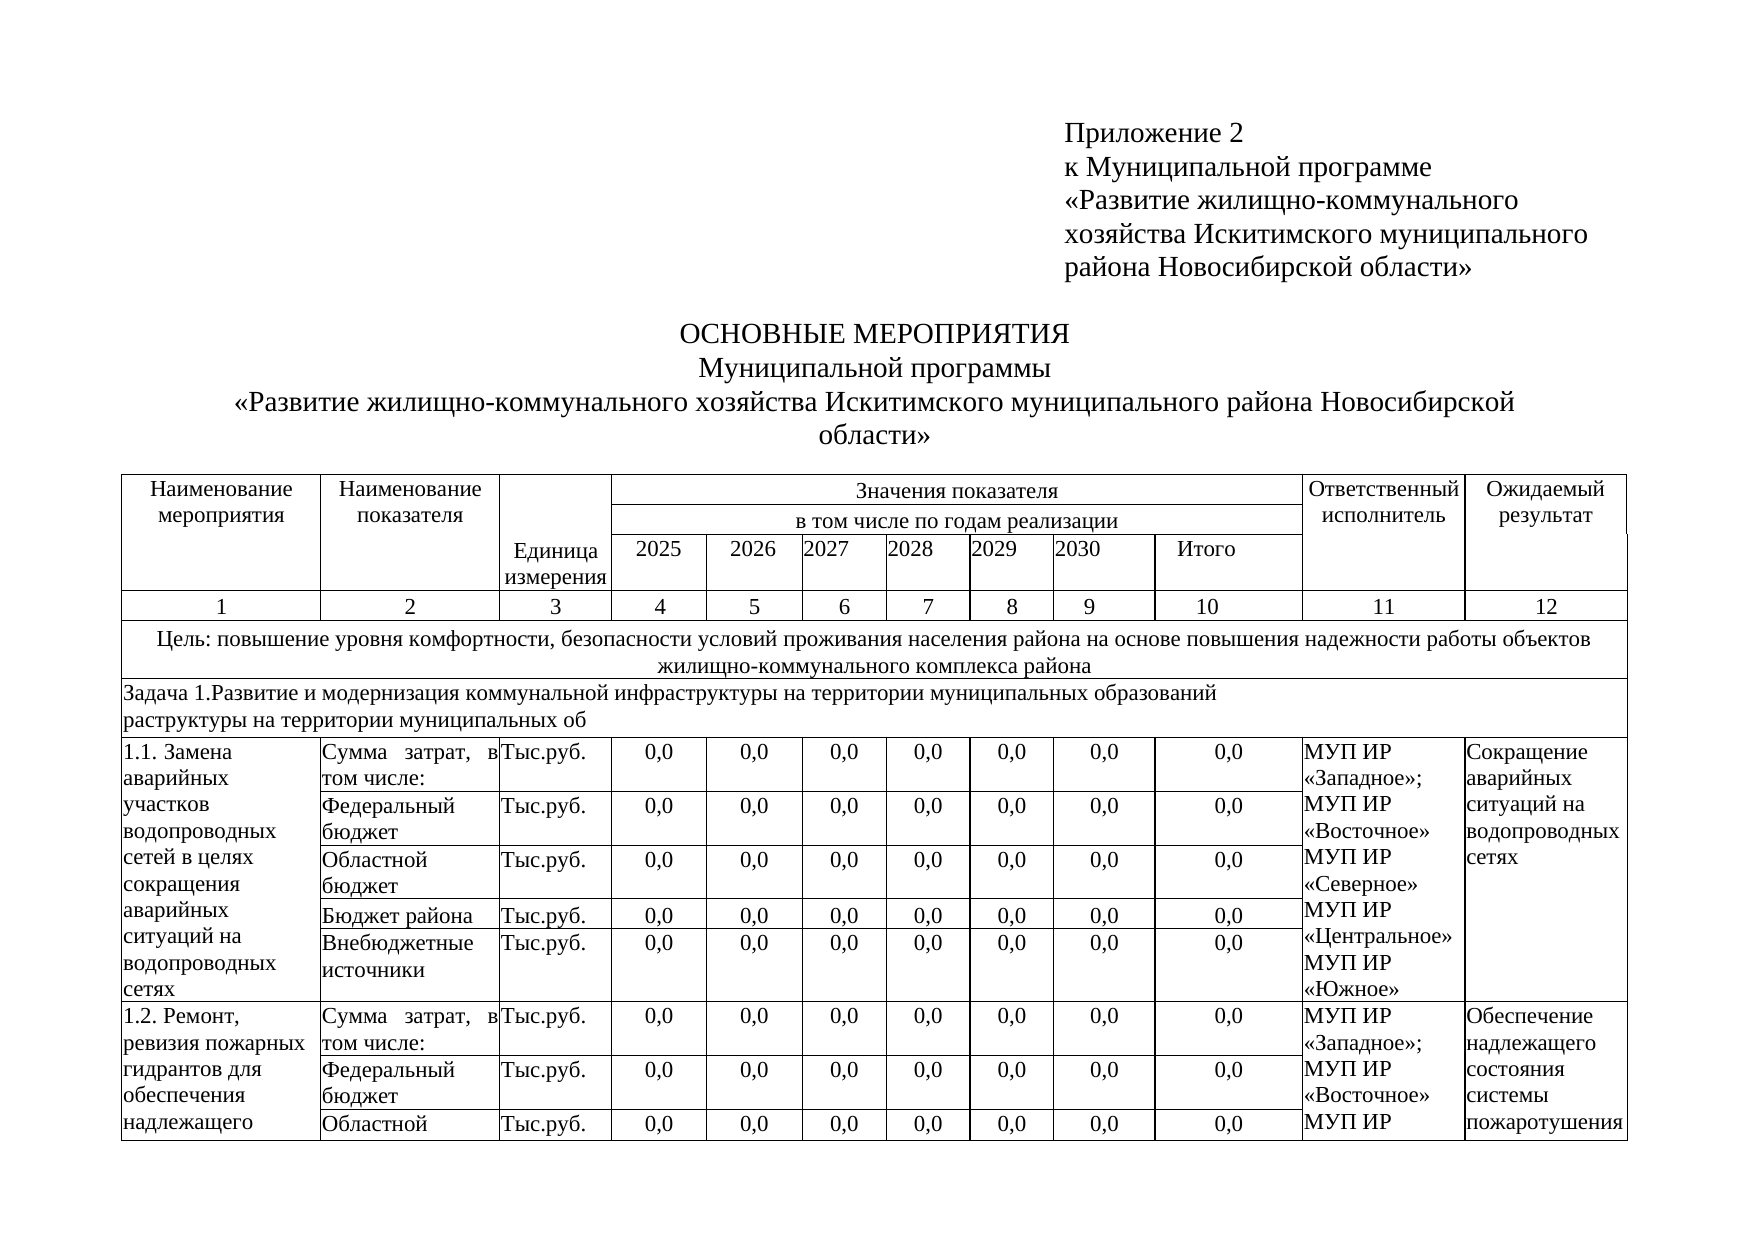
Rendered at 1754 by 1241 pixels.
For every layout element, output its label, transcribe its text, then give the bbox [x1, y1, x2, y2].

table_cell Областной бюджет [321, 846, 499, 898]
table_cell 0,0 [1156, 738, 1302, 791]
table_cell 0,0 [707, 846, 802, 898]
table_cell 2029 [971, 535, 1053, 590]
text ОСНОВНЫЕ МЕРОПРИЯТИЯ [104, 317, 1646, 350]
table_cell Тыс.руб. [500, 1056, 611, 1109]
table_cell 4 [612, 591, 706, 620]
table_cell Сумма затрат, в том числе: [321, 1002, 499, 1055]
table_cell 2027 [803, 535, 886, 590]
table_cell 0,0 [887, 846, 969, 898]
table_cell 0,0 [1054, 1002, 1154, 1055]
table_cell 9 [1054, 591, 1154, 620]
table_cell 0,0 [707, 1056, 802, 1109]
table_cell 0,0 [887, 738, 969, 791]
table_cell 0,0 [887, 929, 969, 1001]
table_cell Итого [1156, 535, 1302, 590]
table_cell 0,0 [612, 792, 706, 845]
table_cell 2026 [707, 535, 802, 590]
table_cell 1.2. Ремонт, ревизия пожарных гидрантов для обеспечения надлежащего состояния системы пожаротушения [122, 1002, 320, 1140]
table_cell 0,0 [887, 1056, 969, 1109]
table_cell 0,0 [887, 1110, 969, 1140]
table_cell 1 [122, 591, 320, 620]
table_cell [1466, 534, 1627, 590]
table_cell 0,0 [1156, 846, 1302, 898]
table_cell 0,0 [1054, 1056, 1154, 1109]
table_cell МУП ИР «Западное»; МУП ИР «Восточное» МУП ИР [1303, 1002, 1464, 1140]
table_header Наименование мероприятия [122, 475, 320, 590]
table_cell 12 [1466, 591, 1627, 620]
table_cell Федеральный бюджет [321, 792, 499, 845]
table_cell 5 [707, 591, 802, 620]
table_cell 0,0 [1054, 846, 1154, 898]
table_cell 2030 [1054, 535, 1154, 590]
table_cell Тыс.руб. [500, 929, 611, 1001]
table_cell Сокращение аварийных ситуаций на водопроводных сетях [1466, 738, 1627, 1001]
table_cell 0,0 [803, 929, 886, 1001]
table_cell 0,0 [612, 1056, 706, 1109]
table_cell 0,0 [971, 1056, 1053, 1109]
table_cell 0,0 [971, 792, 1053, 845]
table_cell 0,0 [971, 899, 1053, 928]
table_cell 11 [1303, 591, 1464, 620]
table_cell в том числе по годам реализации [612, 505, 1302, 534]
table_cell 0,0 [971, 1110, 1053, 1140]
text Муниципальной программы [104, 350, 1646, 384]
table_cell 0,0 [612, 846, 706, 898]
table_cell Тыс.руб. [500, 1002, 611, 1055]
table_cell Цель: повышение уровня комфортности, безопасности условий проживания населения района на основе повышения надежности работы объектов жилищно-коммунального комплекса района [122, 621, 1627, 678]
text к Муниципальной программе [1064, 149, 1646, 182]
table_cell 8 [971, 591, 1053, 620]
table_cell 0,0 [612, 899, 706, 928]
table_cell 0,0 [1054, 738, 1154, 791]
table_cell 0,0 [1054, 899, 1154, 928]
table_header Значения показателя [612, 475, 1302, 504]
table_cell 6 [803, 591, 886, 620]
table_cell 1.1. Замена аварийных участков водопроводных сетей в целях сокращения аварийных ситуаций на водопроводных сетях [122, 738, 320, 1001]
table_cell 0,0 [803, 846, 886, 898]
table_cell Задача 1.Развитие и модернизация коммунальной инфраструктуры на территории муниципальных образований раструктуры на территории муниципальных об разований района [122, 679, 1627, 737]
table_cell 0,0 [707, 899, 802, 928]
table_cell 0,0 [1054, 792, 1154, 845]
table_cell Тыс.руб. [500, 846, 611, 898]
table_cell 0,0 [803, 1110, 886, 1140]
table_cell Федеральный бюджет [321, 1056, 499, 1109]
table_cell 0,0 [612, 929, 706, 1001]
table_cell 3 [500, 591, 611, 620]
table_cell 0,0 [1054, 929, 1154, 1001]
table_cell 0,0 [803, 738, 886, 791]
table_cell 0,0 [1156, 1002, 1302, 1055]
table_cell 0,0 [887, 899, 969, 928]
text области» [104, 417, 1646, 451]
table_header Единица измерения [500, 475, 611, 590]
table_header Ответственный исполнитель [1303, 475, 1464, 534]
table_cell Сумма затрат, в том числе: [321, 738, 499, 791]
table_cell 0,0 [707, 792, 802, 845]
table_cell Тыс.руб. [500, 738, 611, 791]
table_cell 0,0 [1156, 1110, 1302, 1140]
table_cell 0,0 [971, 846, 1053, 898]
table_cell 0,0 [803, 899, 886, 928]
table_cell Тыс.руб. [500, 792, 611, 845]
table_cell 0,0 [803, 792, 886, 845]
table_cell 2 [321, 591, 499, 620]
table_cell Тыс.руб. [500, 899, 611, 928]
table_cell 7 [887, 591, 969, 620]
table_cell 0,0 [971, 929, 1053, 1001]
table_cell Областной [321, 1110, 499, 1140]
table_cell 0,0 [1156, 899, 1302, 928]
table_cell Бюджет района [321, 899, 499, 928]
table_cell 10 [1156, 591, 1302, 620]
table_cell 0,0 [707, 1110, 802, 1140]
table_cell 0,0 [612, 1002, 706, 1055]
table_header Ожидаемый результат [1466, 475, 1626, 534]
table_cell 2025 [612, 535, 706, 590]
table_cell МУП ИР «Западное»; МУП ИР «Восточное» МУП ИР «Северное» МУП ИР «Центральное» МУП ИР «Южное» [1303, 738, 1464, 1001]
table_cell Тыс.руб. [500, 1110, 611, 1140]
table_cell 0,0 [1156, 929, 1302, 1001]
table_cell 0,0 [1156, 792, 1302, 845]
table_cell 0,0 [612, 738, 706, 791]
text Приложение 2 [1064, 115, 1646, 149]
table_cell 0,0 [1054, 1110, 1154, 1140]
text «Развитие жилищно-коммунального хозяйства Искитимского муниципального района Новосибирской [104, 384, 1646, 417]
text хозяйства Искитимского муниципального района Новосибирской области» [1064, 216, 1646, 283]
table_cell 0,0 [707, 1002, 802, 1055]
table_cell 0,0 [707, 929, 802, 1001]
table_cell 0,0 [803, 1002, 886, 1055]
table_cell 0,0 [971, 738, 1053, 791]
table_cell 0,0 [707, 738, 802, 791]
table_cell [1303, 534, 1464, 590]
table_header Наименование показателя [321, 475, 499, 590]
table_cell 0,0 [887, 792, 969, 845]
table_cell 0,0 [887, 1002, 969, 1055]
table_cell 0,0 [1156, 1056, 1302, 1109]
table_cell Внебюджетные источники [321, 929, 499, 1001]
table_cell 0,0 [612, 1110, 706, 1140]
table_cell Обеспечение надлежащего состояния системы пожаротушения [1466, 1002, 1627, 1140]
text «Развитие жилищно-коммунального [1064, 182, 1646, 216]
table_cell 0,0 [971, 1002, 1053, 1055]
table_cell 2028 [887, 535, 969, 590]
table_cell 0,0 [803, 1056, 886, 1109]
